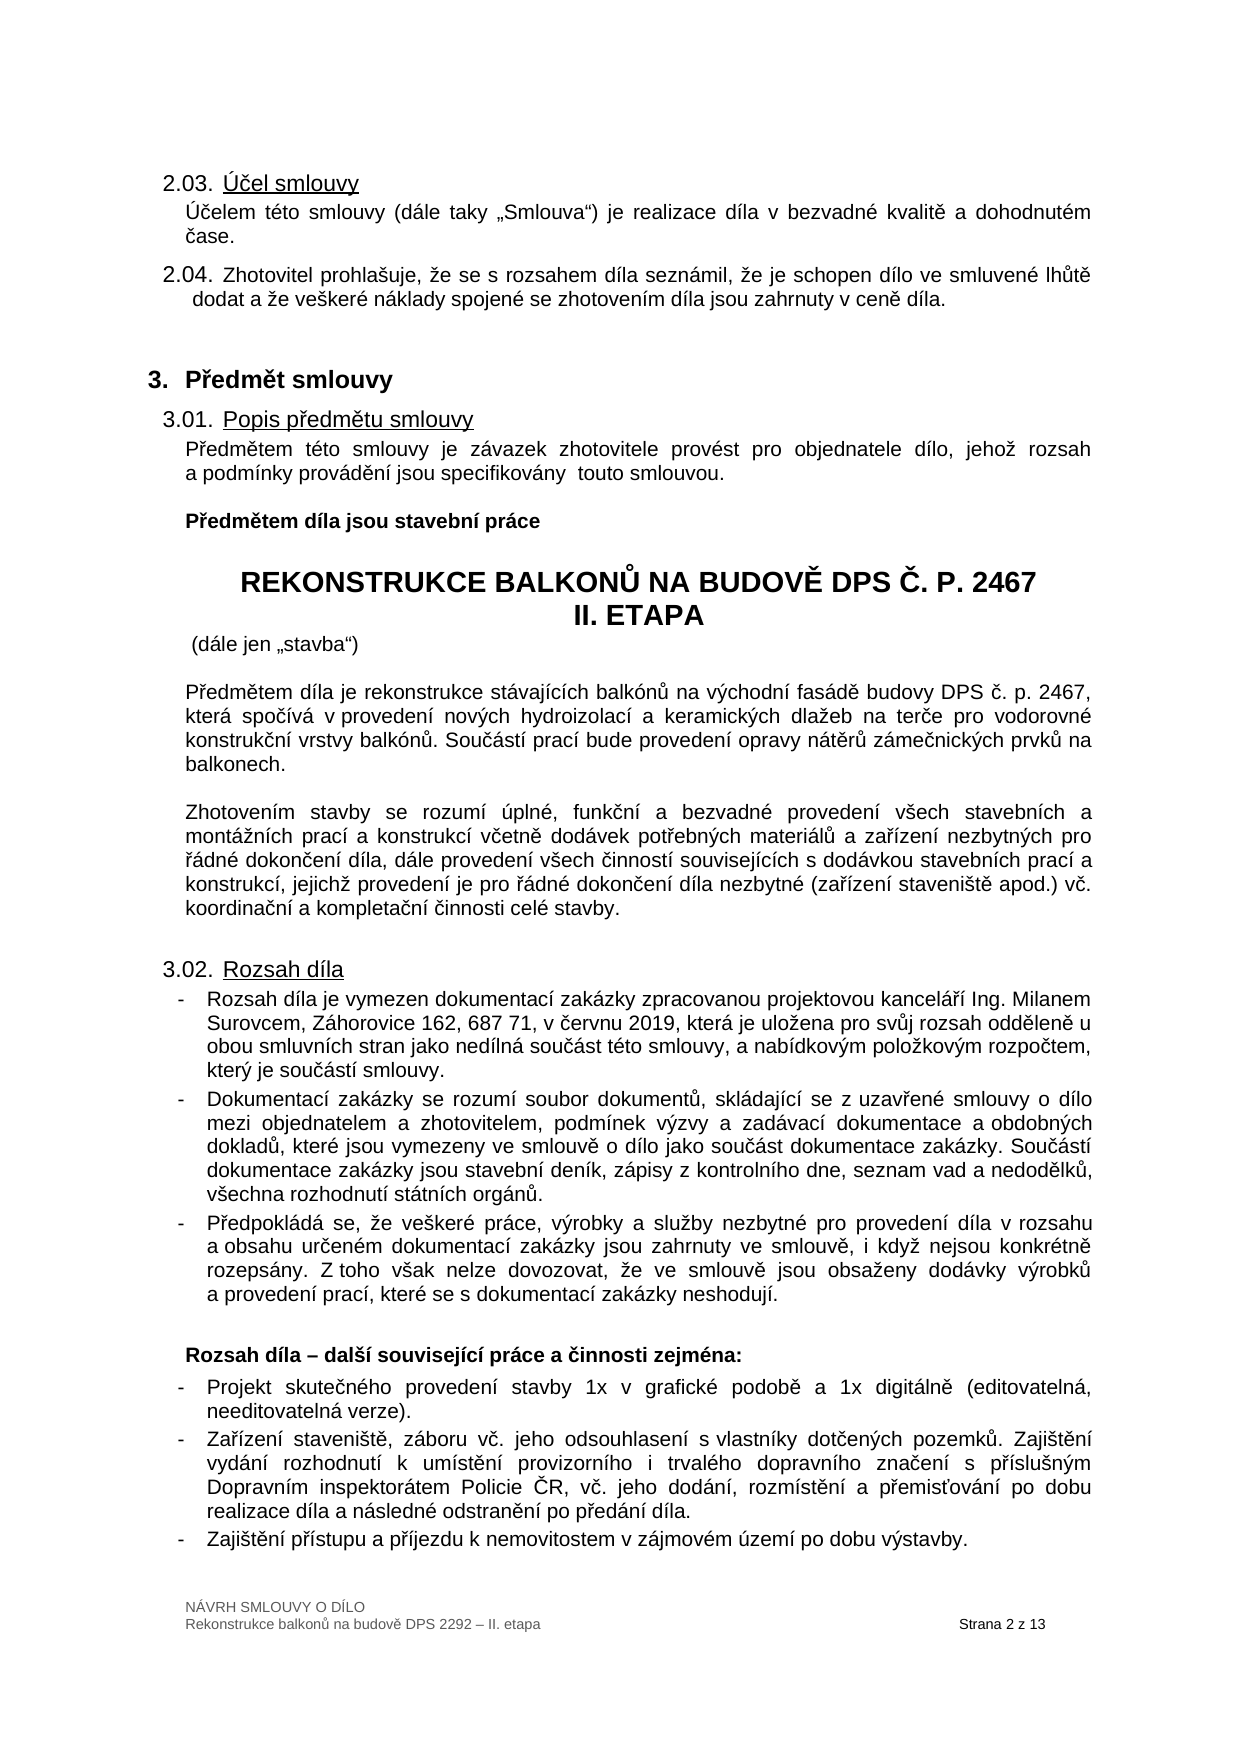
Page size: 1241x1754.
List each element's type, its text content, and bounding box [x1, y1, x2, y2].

text Zařízení staveniště, záboru vč. jeho odsouhlasení s vlastníky dotčených pozemků. Zajištění vydání rozhodnutí k umístění provizorního i trvalého dopravního značení s příslušným Dopravním inspektorátem Policie ČR, vč. jeho dodání, rozmístění a přemisťování po dobu realizace díla a následné odstranění po předání díla. [177, 1427, 1093, 1523]
subtitle Zhotovitel prohlašuje, že se s rozsahem díla seznámil, že je schopen dílo ve smluvené lhůtě dodat a že veškeré náklady spojené se zhotovením díla jsou zahrnuty v ceně díla. [162, 261, 1093, 311]
subtitle Účel smlouvy [162, 169, 1093, 196]
text Dokumentací zakázky se rozumí soubor dokumentů, skládající se z uzavřené smlouvy o dílo mezi objednatelem a zhotovitelem, podmínek výzvy a zadávací dokumentace a obdobných dokladů, které jsou vymezeny ve smlouvě o dílo jako součást dokumentace zakázky. Součástí dokumentace zakázky jsou stavební deník, zápisy z kontrolního dne, seznam vad a nedodělků, všechna rozhodnutí státních orgánů. [177, 1086, 1093, 1206]
text Rozsah díla je vymezen dokumentací zakázky zpracovanou projektovou kanceláří Ing. Milanem Surovcem, Záhorovice 162, 687 71, v červnu 2019, která je uložena pro svůj rozsah odděleně u obou smluvních stran jako nedílná součást této smlouvy, a nabídkovým položkovým rozpočtem, který je součástí smlouvy. [177, 986, 1093, 1082]
text Projekt skutečného provedení stavby 1x v grafické podobě a 1x digitálně (editovatelná, needitovatelná verze). [177, 1375, 1093, 1423]
text Zajištění přístupu a příjezdu k nemovitostem v zájmovém území po dobu výstavby. [177, 1527, 1093, 1551]
text REKONSTRUKCE BALKONŮ NA BUDOVĚ DPS Č. P. 2467 [185, 565, 1093, 598]
text Předpokládá se, že veškeré práce, výrobky a služby nezbytné pro provedení díla v rozsahu a obsahu určeném dokumentací zakázky jsou zahrnuty ve smlouvě, i když nejsou konkrétně rozepsány. Z toho však nelze dovozovat, že ve smlouvě jsou obsaženy dodávky výrobků a provedení prací, které se s dokumentací zakázky neshodují. [177, 1210, 1093, 1306]
text II. ETAPA [185, 598, 1093, 632]
subtitle Předmět smlouvy [148, 365, 1093, 394]
subtitle Rozsah díla [162, 956, 1093, 982]
text Předmětem této smlouvy je závazek zhotovitele provést pro objednatele dílo, jehož rozsah a podmínky provádění jsou specifikovány touto smlouvou. [185, 437, 1093, 485]
subtitle Rozsah díla – další související práce a činnosti zejména: [185, 1343, 1093, 1367]
text Předmětem díla je rekonstrukce stávajících balkónů na východní fasádě budovy DPS č. p. 2467, která spočívá v provedení nových hydroizolací a keramických dlažeb na terče pro vodorovné konstrukční vrstvy balkónů. Součástí prací bude provedení opravy nátěrů zámečnických prvků na balkonech. [185, 680, 1093, 776]
text Účelem této smlouvy (dále taky „Smlouva“) je realizace díla v bezvadné kvalitě a dohodnutém čase. [185, 200, 1093, 248]
subtitle Popis předmětu smlouvy [162, 406, 1093, 433]
text (dále jen „stavba“) [185, 632, 1093, 656]
text Zhotovením stavby se rozumí úplné, funkční a bezvadné provedení všech stavebních a montážních prací a konstrukcí včetně dodávek potřebných materiálů a zařízení nezbytných pro řádné dokončení díla, dále provedení všech činností souvisejících s dodávkou stavebních prací a konstrukcí, jejichž provedení je pro řádné dokončení díla nezbytné (zařízení staveniště apod.) vč. koordinační a kompletační činnosti celé stavby. [185, 800, 1093, 919]
subtitle Předmětem díla jsou stavební práce [185, 509, 1093, 533]
